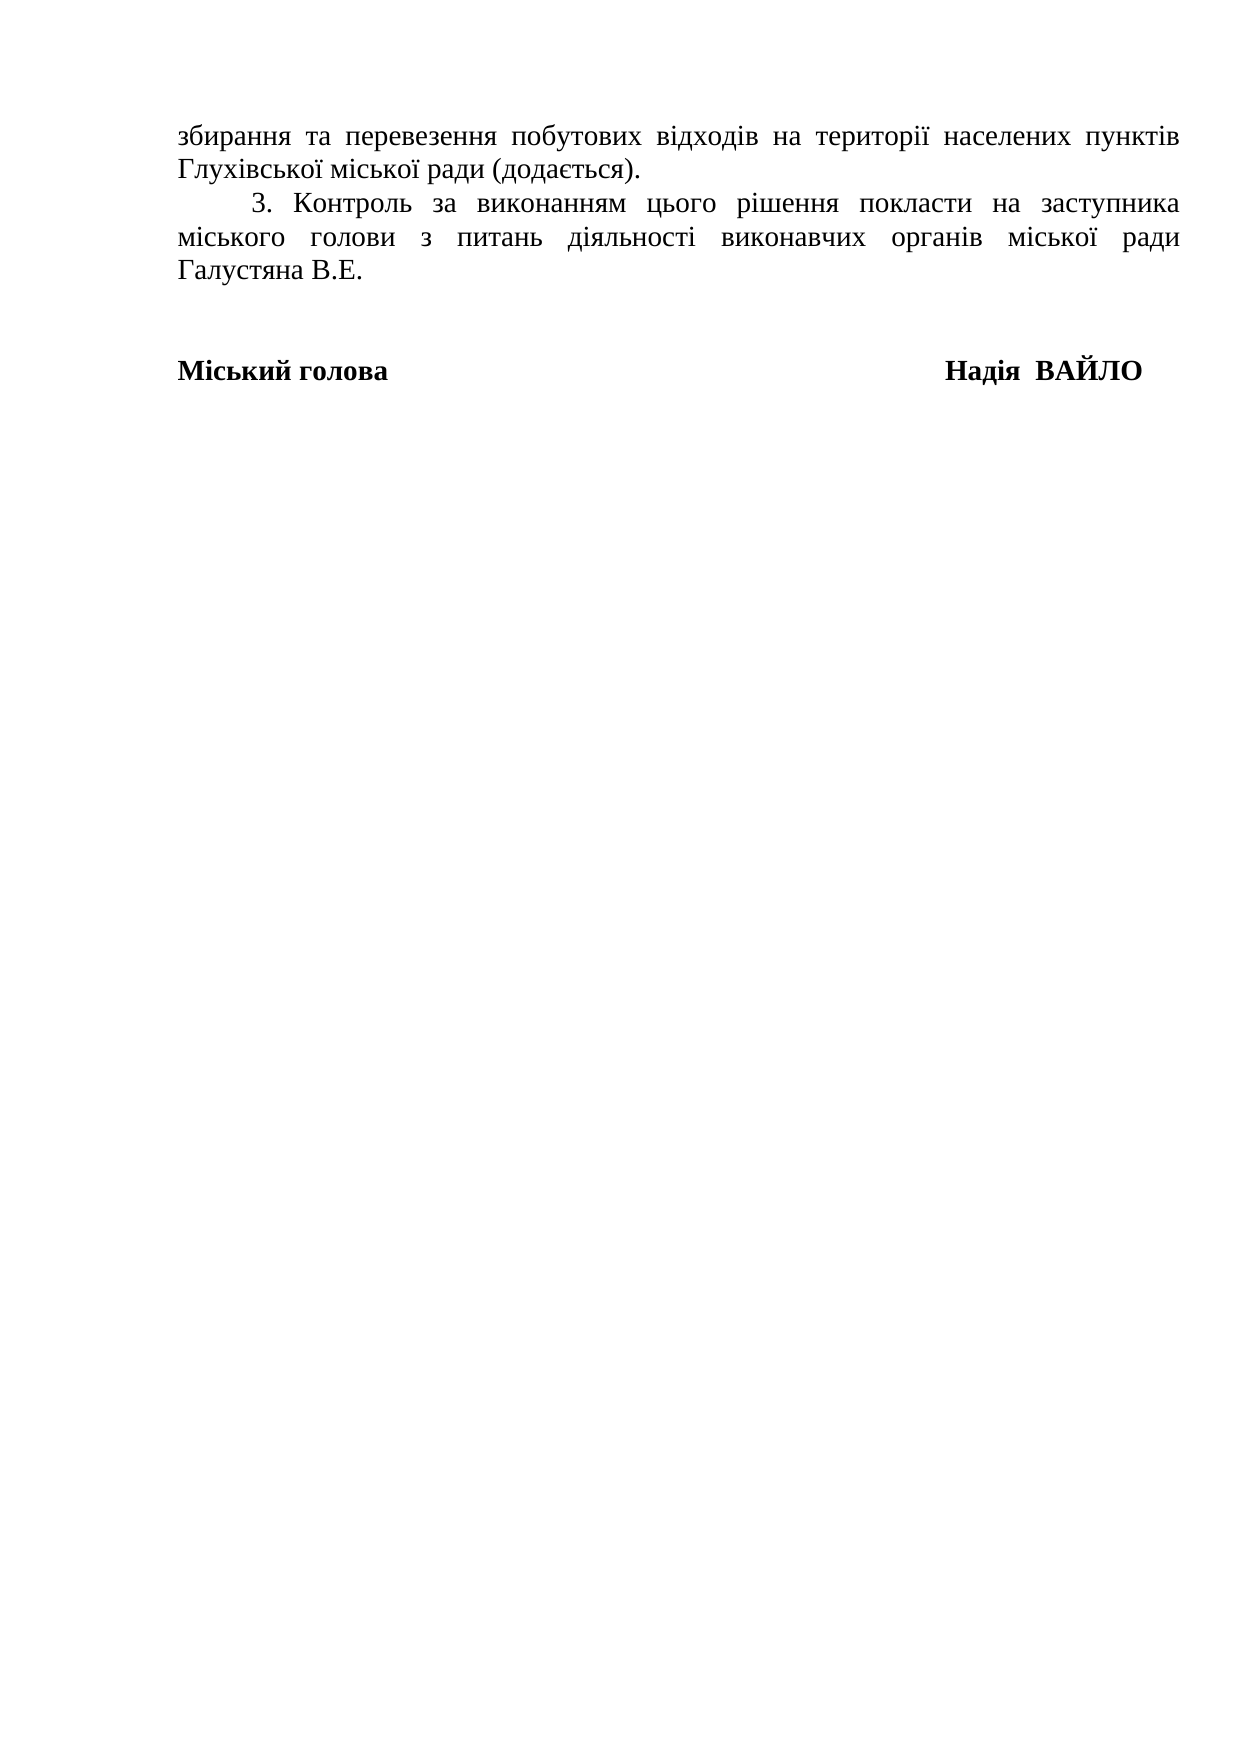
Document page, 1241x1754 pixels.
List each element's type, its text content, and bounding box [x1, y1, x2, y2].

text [177, 118, 1181, 185]
text 3. Контроль за виконанням цього рішення покласти на заступника міського голови з питань діяльності виконавчих органів міської ради Галустяна В.Е. [177, 185, 1181, 286]
text Міський голова Надія ВАЙЛО [177, 353, 1181, 386]
